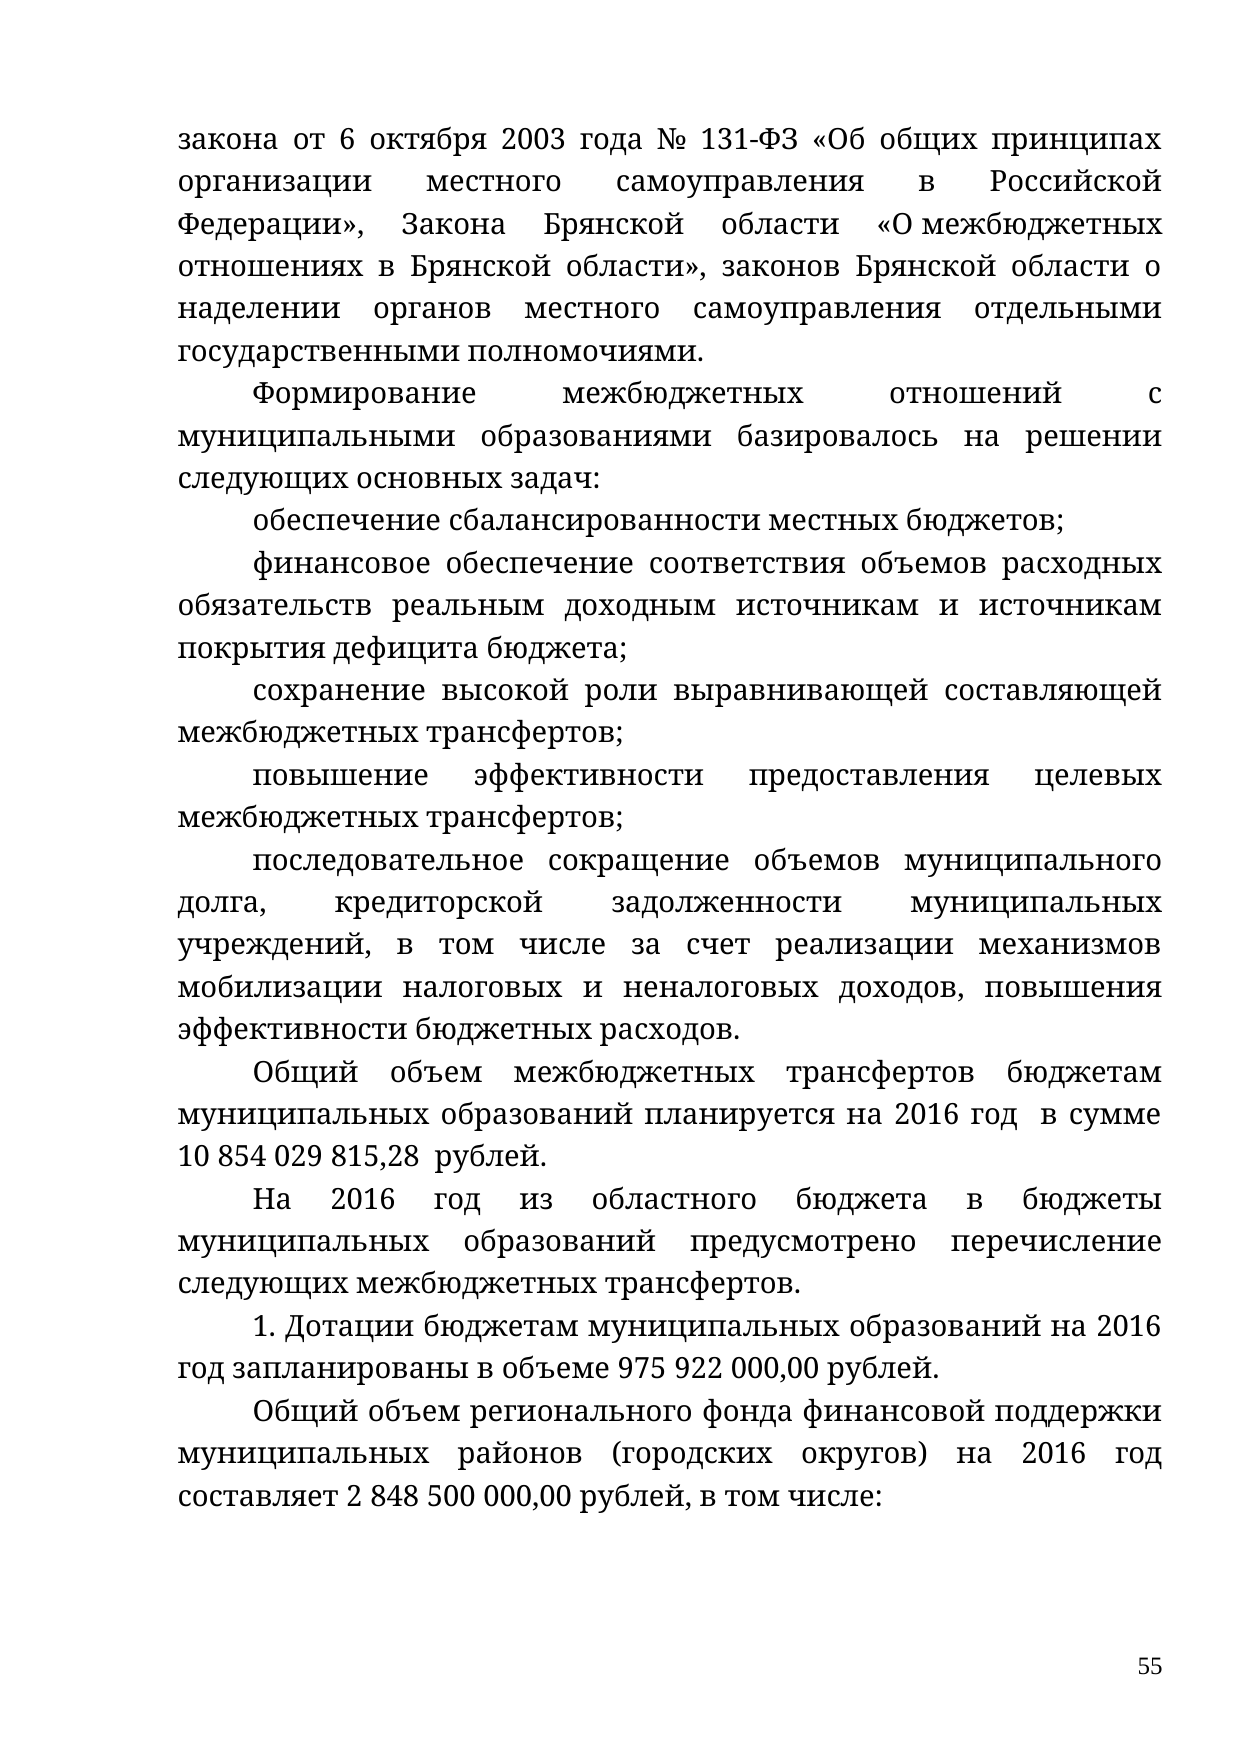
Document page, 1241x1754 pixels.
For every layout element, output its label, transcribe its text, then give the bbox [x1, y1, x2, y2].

text повышение эффективности предоставления целевых межбюджетных трансфертов; [177, 754, 1162, 836]
text последовательное сокращение объемов муниципального долга, кредиторской задолженности муниципальных учреждений, в том числе за счет реализации механизмов мобилизации налоговых и неналоговых доходов, повышения эффективности бюджетных расходов. [177, 839, 1162, 1048]
text Общий объем межбюджетных трансфертов бюджетам муниципальных образований планируется на 2016 год в сумме 10 854 029 815,28 рублей. [177, 1051, 1162, 1175]
text 1. Дотации бюджетам муниципальных образований на 2016 год запланированы в объеме 975 922 000,00 рублей. [177, 1305, 1162, 1387]
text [177, 118, 1162, 370]
text финансовое обеспечение соответствия объемов расходных обязательств реальным доходным источникам и источникам покрытия дефицита бюджета; [177, 542, 1162, 667]
text Формирование межбюджетных отношений с муниципальными образованиями базировалось на решении следующих основных задач: [177, 372, 1162, 497]
text обеспечение сбалансированности местных бюджетов; [177, 500, 1162, 539]
text сохранение высокой роли выравнивающей составляющей межбюджетных трансфертов; [177, 669, 1162, 751]
text На 2016 год из областного бюджета в бюджеты муниципальных образований предусмотрено перечисление следующих межбюджетных трансфертов. [177, 1178, 1162, 1302]
text Общий объем регионального фонда финансовой поддержки муниципальных районов (городских округов) на 2016 год составляет 2 848 500 000,00 рублей, в том числе: [177, 1390, 1162, 1514]
